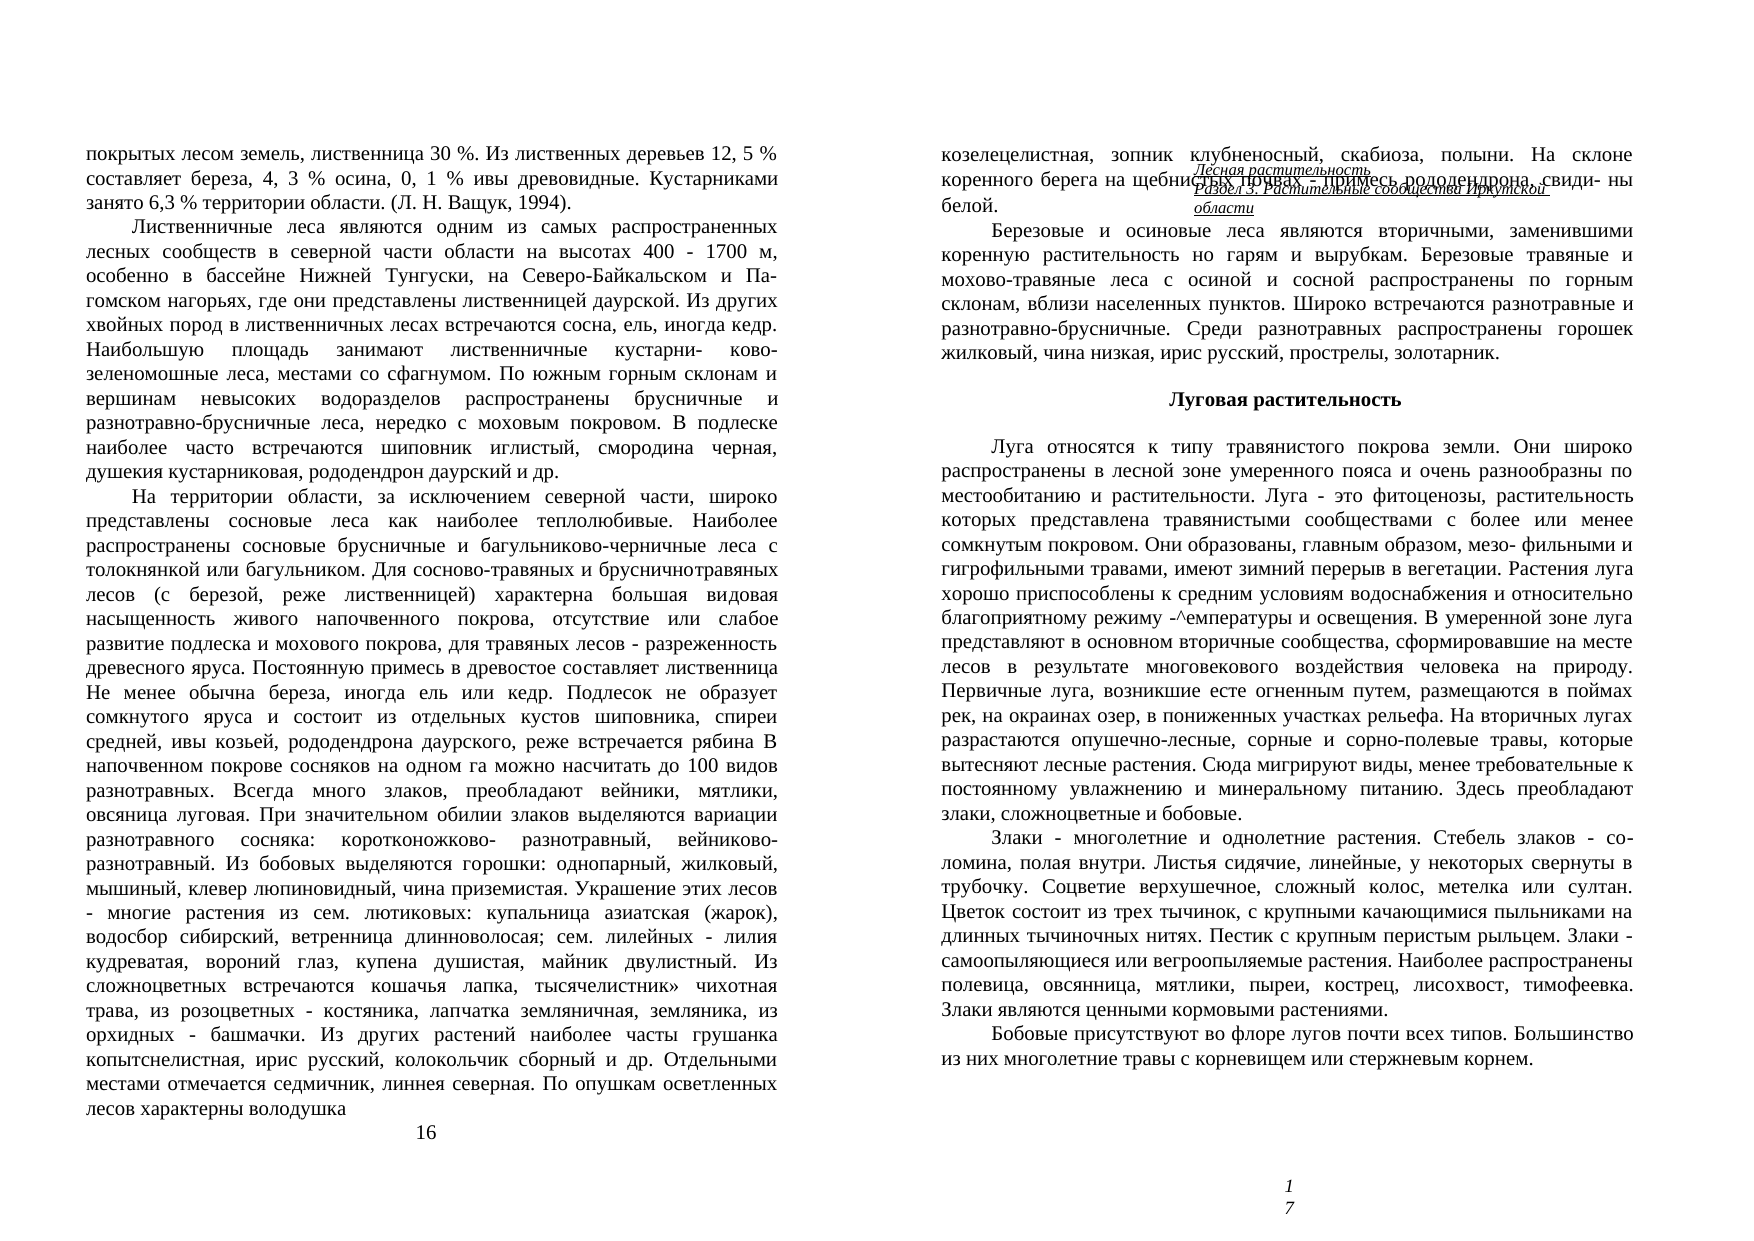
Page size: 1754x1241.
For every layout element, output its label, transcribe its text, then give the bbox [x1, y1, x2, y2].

text Злаки - многолетние и однолетние растения. Стебель злаков - соломина, полая внутри. Листья сидячие, линейные, у некоторых свернуты в трубочку. Соцветие верхушечное, сложный колос, метелка или султан. Цветок состоит из трех тычинок, с крупными качающимися пыльниками на длинных тычиночных нитях. Пестик с крупным перистым рыльцем. Злаки - самоопыляющиеся или вегроопыляемые растения. Наиболее распространены полевица, овсянница, мятлики, пыреи, кострец, лисохвост, тимофеевка. Злаки являются ценными кормовыми растениями. [941, 825, 1634, 1021]
text Луга относятся к типу травянистого покрова земли. Они широко распространены в лесной зоне умеренного пояса и очень разнообразны по местообитанию и растительности. Луга - это фитоценозы, растительность которых представлена травянистыми сообществами с более или менее сомкнутым покровом. Они образованы, главным образом, мезо- фильными и гигрофильными травами, имеют зимний перерыв в вегетации. Растения луга хорошо приспособлены к средним условиям водоснабжения и относительно благоприятному режиму -^емпературы и освещения. В умеренной зоне луга представляют в основном вторичные сообщества, сформировавшие на месте лесов в результате многовекового воздействия человека на природу. Первичные луга, возникшие есте огненным путем, размещаются в поймах рек, на окраинах озер, в пониженных участках рельефа. На вторичных лугах разрастаются опушечно-лесные, сорные и сорно-полевые травы, которые вытесняют лесные растения. Сюда мигрируют виды, менее требовательные к постоянному увлажнению и минеральному питанию. Здесь преобладают злаки, сложноцветные и бобовые. [941, 433, 1634, 825]
text На территории области, за исключением северной части, широко представлены сосновые леса как наиболее теплолюбивые. Наиболее распространены сосновые брусничные и багульниково-черничные леса с толокнянкой или багульником. Для сосново-травяных и брусничнотравяных лесов (с березой, реже лиственницей) характерна большая видовая насыщенность живого напочвенного покрова, отсутствие или слабое развитие подлеска и мохового покрова, для травяных лесов - разреженность древесного яруса. Постоянную примесь в древостое составляет лиственница Не менее обычна береза, иногда ель или кедр. Подлесок не образует сомкнутого яруса и состоит из отдельных кустов шиповника, спиреи средней, ивы козьей, рододендрона даурского, реже встречается рябина В напочвенном покрове сосняков на одном га можно насчитать до 100 видов разнотравных. Всегда много злаков, преобладают вейники, мятлики, овсяница луговая. При значительном обилии злаков выделяются вариации разнотравного сосняка: коротконожково- разнотравный, вейниково-разнотравный. Из бобовых выделяются горошки: однопарный, жилковый, мышиный, клевер люпиновидный, чина приземистая. Украшение этих лесов - многие растения из сем. лютиковых: купальница азиатская (жарок), водосбор сибирский, ветренница длинноволосая; сем. лилейных - лилия кудреватая, вороний глаз, купена душистая, майник двулистный. Из сложноцветных встречаются кошачья лапка, тысячелистник» чихотная трава, из розоцветных - костяника, лапчатка земляничная, земляника, из орхидных - башмачки. Из других растений наиболее часты грушанка копытснелистная, ирис русский, колокольчик сборный и др. Отдельными местами отмечается седмичник, линнея северная. По опушкам осветленных лесов характерны володушка [86, 484, 778, 1120]
text 16 [86, 1120, 766, 1144]
text Березовые и осиновые леса являются вторичными, заменившими коренную растительность но гарям и вырубкам. Березовые травяные и мохово-травяные леса с осиной и сосной распространены по горным склонам, вблизи населенных пунктов. Широко встречаются разнотравные и разнотравно-брусничные. Среди разнотравных распространены горошек жилковый, чина низкая, ирис русский, прострелы, золотарник. [941, 217, 1634, 364]
text покрытых лесом земель, лиственница 30 %. Из лиственных деревьев 12, 5 % составляет береза, 4, 3 % осина, 0, 1 % ивы древовидные. Кустарниками занято 6,3 % территории области. (Л. Н. Ващук, 1994). [86, 141, 778, 214]
text Бобовые присутствуют во флоре лугов почти всех типов. Большинство из них многолетние травы с корневищем или стержневым корнем. [941, 1021, 1634, 1070]
text Лиственничные леса являются одним из самых распространенных лесных сообществ в северной части области на высотах 400 - 1700 м, особенно в бассейне Нижней Тунгуски, на Северо-Байкальском и Па- гомском нагорьях, где они представлены лиственницей даурской. Из других хвойных пород в лиственничных лесах встречаются сосна, ель, иногда кедр. Наибольшую площадь занимают лиственничные кустарни- ково-зеленомошные леса, местами со сфагнумом. По южным горным склонам и вершинам невысоких водоразделов распространены брусничные и разнотравно-брусничные леса, нередко с моховым покровом. В подлеске наиболее часто встречаются шиповник иглистый, смородина черная, душекия кустарниковая, рододендрон даурский и др. [86, 214, 778, 484]
text козелецелистная, зопник клубненосный, скабиоза, полыни. На склоне коренного берега на щебнистых почвах - примесь рододендрона, свиди- ны белой. [941, 141, 1634, 217]
text Луговая растительность [941, 388, 1629, 412]
